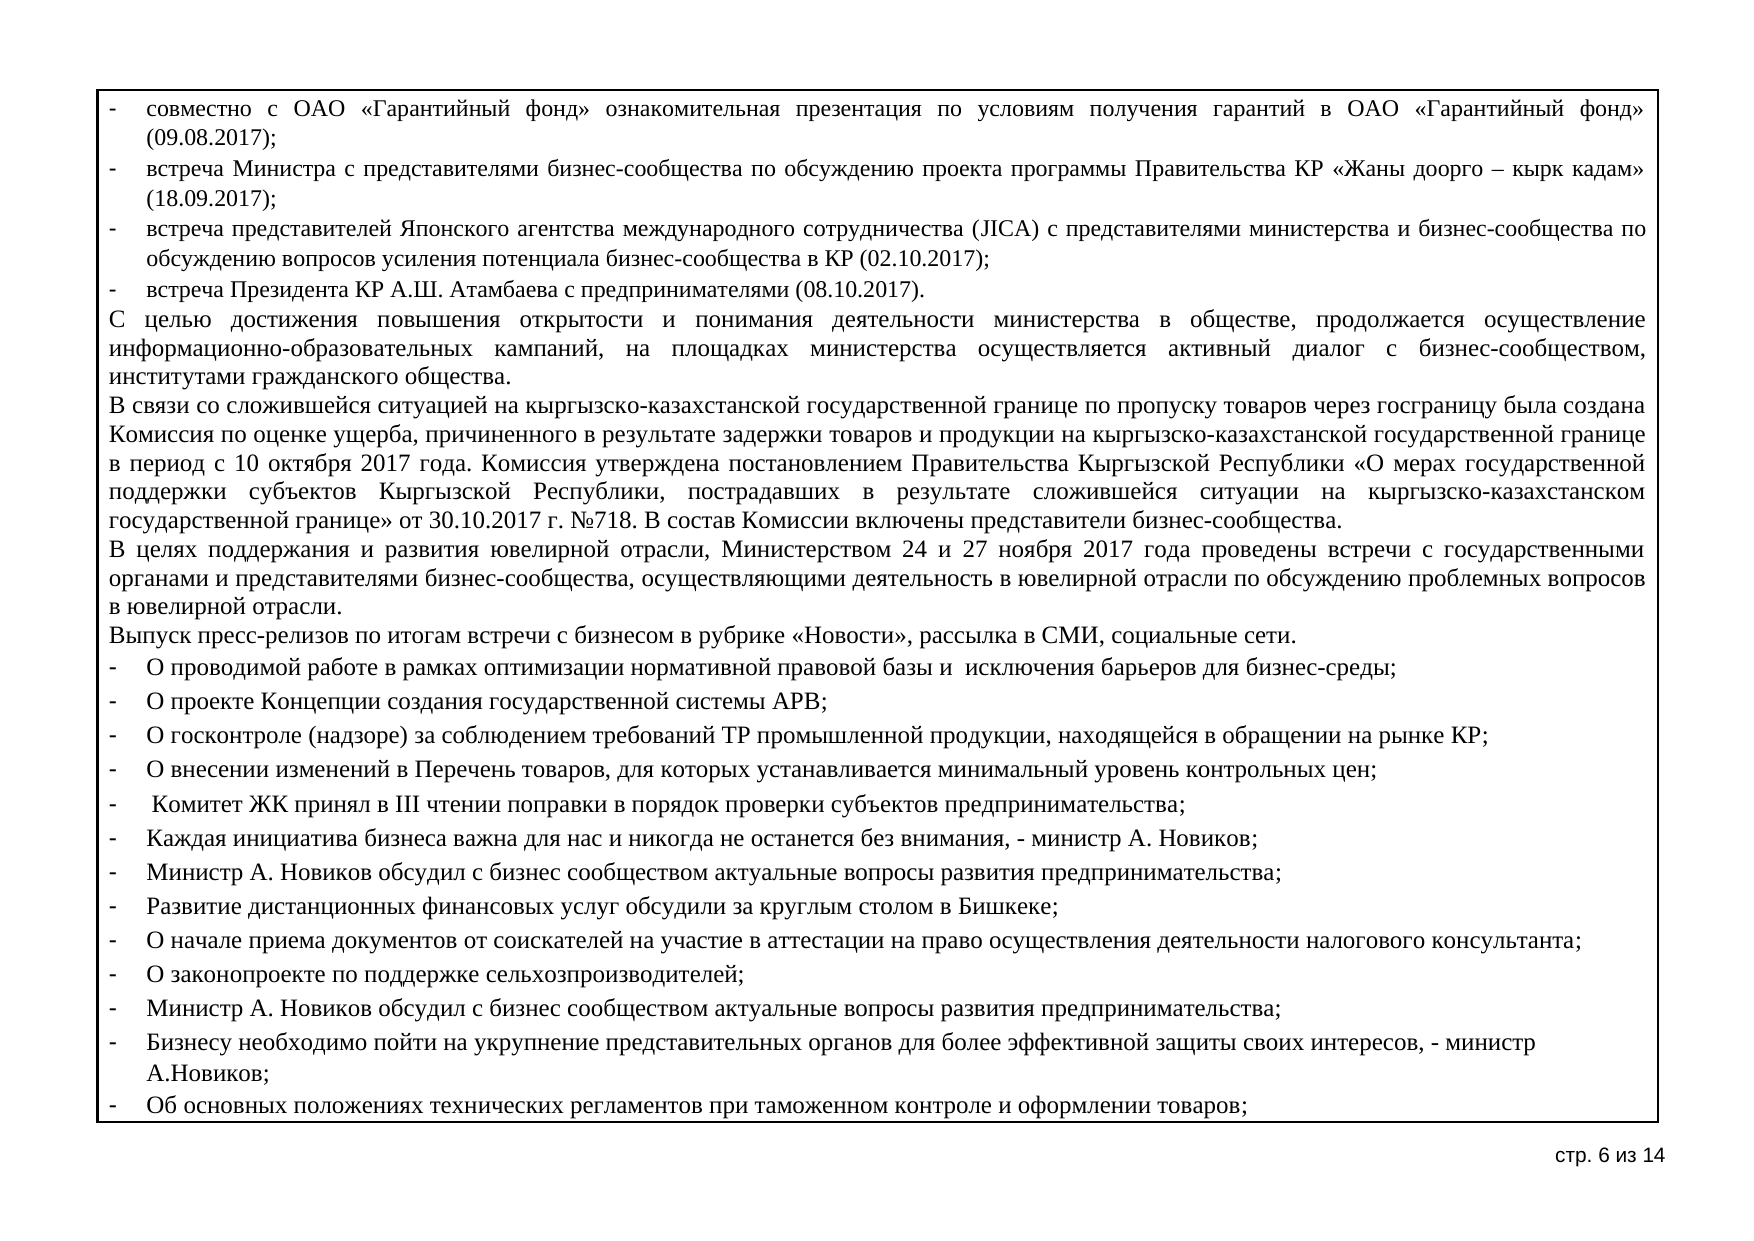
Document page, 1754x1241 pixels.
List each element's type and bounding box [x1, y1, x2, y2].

table_cell [99, 91, 1657, 1121]
